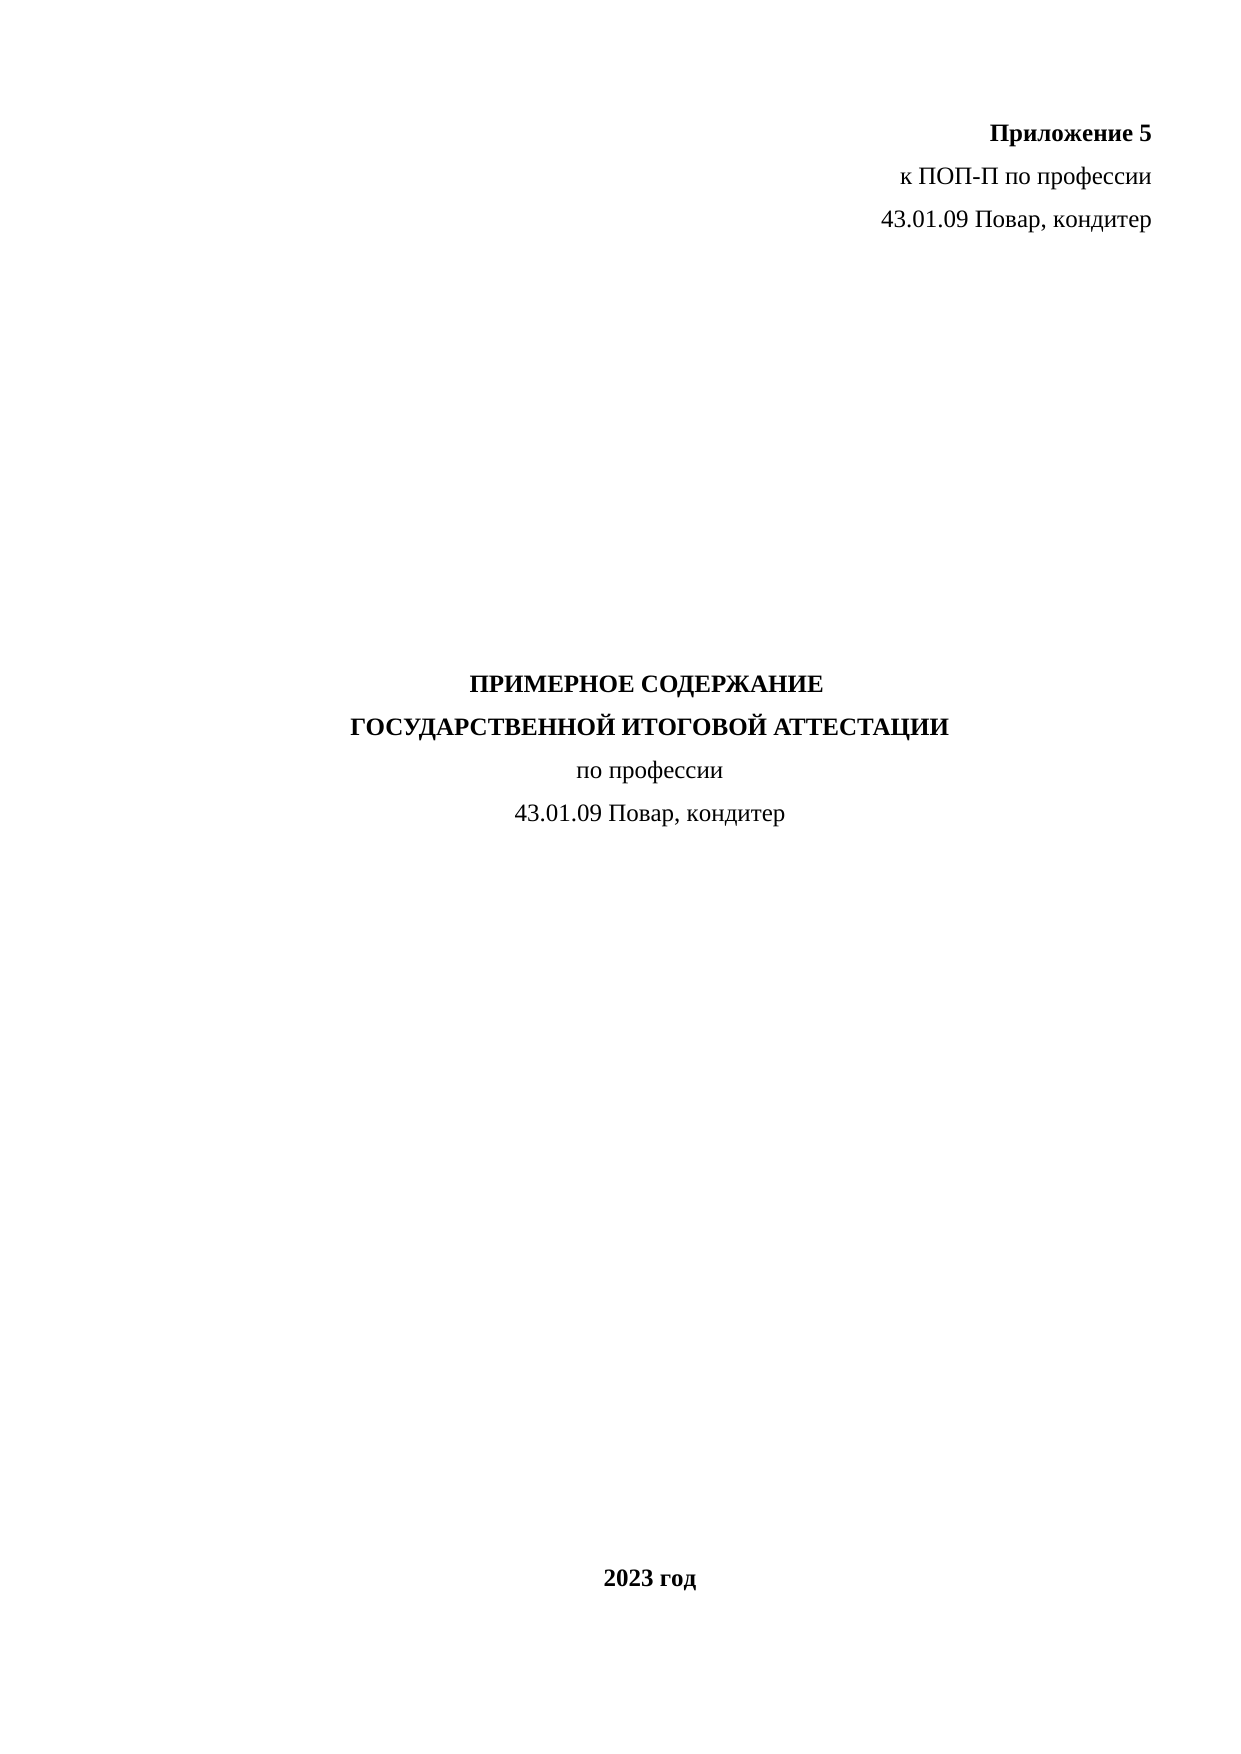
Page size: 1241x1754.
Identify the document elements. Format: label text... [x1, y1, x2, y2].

text 43.01.09 Повар, кондитер [148, 204, 1152, 233]
subtitle Приложение 5 [148, 118, 1152, 147]
text к ПОП-П по профессии [148, 161, 1152, 190]
text 2023 год [148, 1563, 1152, 1591]
subtitle ПРИМЕРНОЕ СОДЕРЖАНИЕ ГОСУДАРСТВЕННОЙ ИТОГОВОЙ АТТЕСТАЦИИ [148, 669, 1152, 741]
text 43.01.09 Повар, кондитер [148, 798, 1152, 827]
text по профессии [148, 755, 1152, 784]
